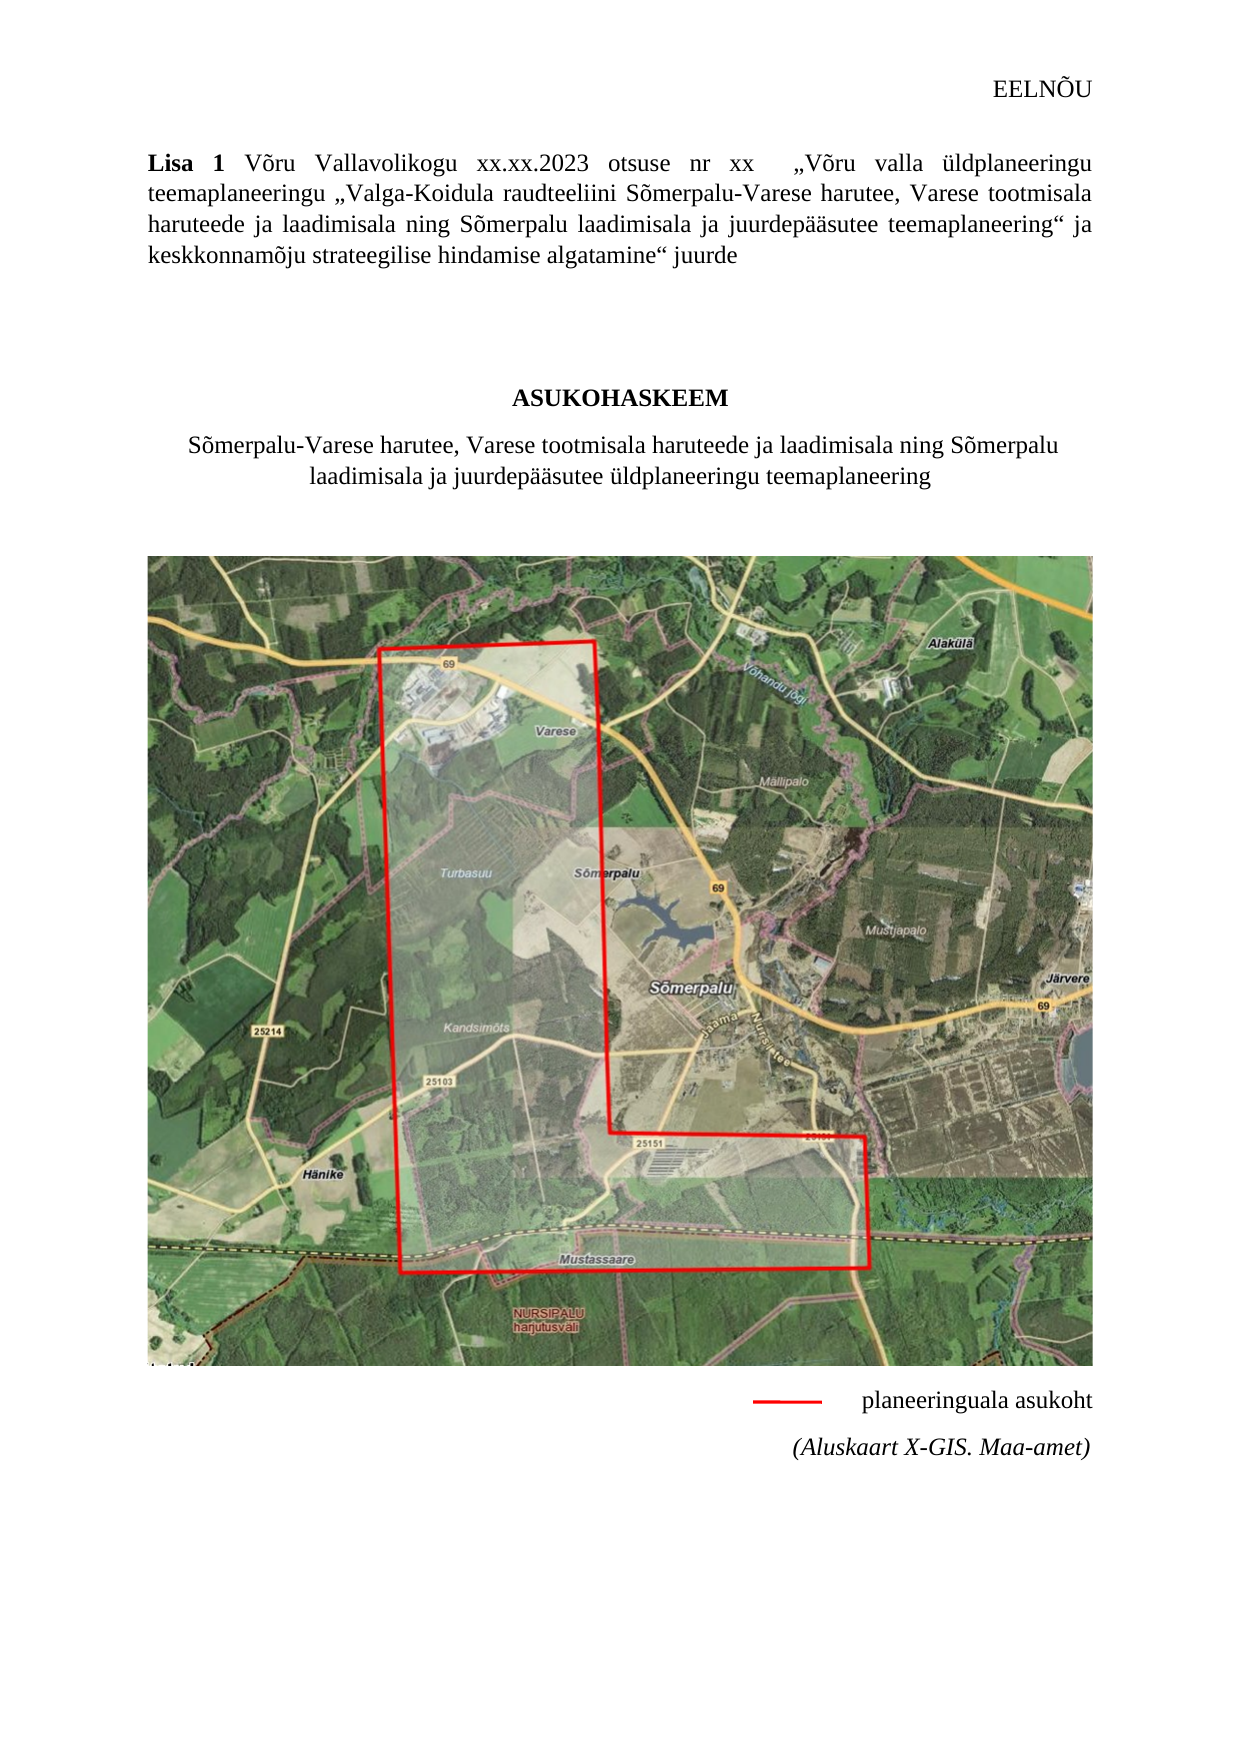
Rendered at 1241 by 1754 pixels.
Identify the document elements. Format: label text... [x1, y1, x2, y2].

text Lisa 1 Võru Vallavolikogu xx.xx.2023 otsuse nr xx „Võru valla üldplaneeringu teemaplaneeringu „Valga-Koidula raudteeliini Sõmerpalu-Varese harutee, Varese tootmisala haruteede ja laadimisala ning Sõmerpalu laadimisala ja juurdepääsutee teemaplaneering“ ja keskkonnamõju strateegilise hindamise algatamine“ juurde [148, 148, 1093, 268]
text ASUKOHASKEEM [148, 383, 1093, 411]
text planeeringuala asukoht [148, 1385, 1093, 1413]
picture [147, 556, 1093, 1366]
text (Aluskaart X-GIS. Maa-amet) [148, 1432, 1093, 1461]
text Sõmerpalu-Varese harutee, Varese tootmisala haruteede ja laadimisala ning Sõmerpalu laadimisala ja juurdepääsutee üldplaneeringu teemaplaneering [148, 430, 1093, 490]
